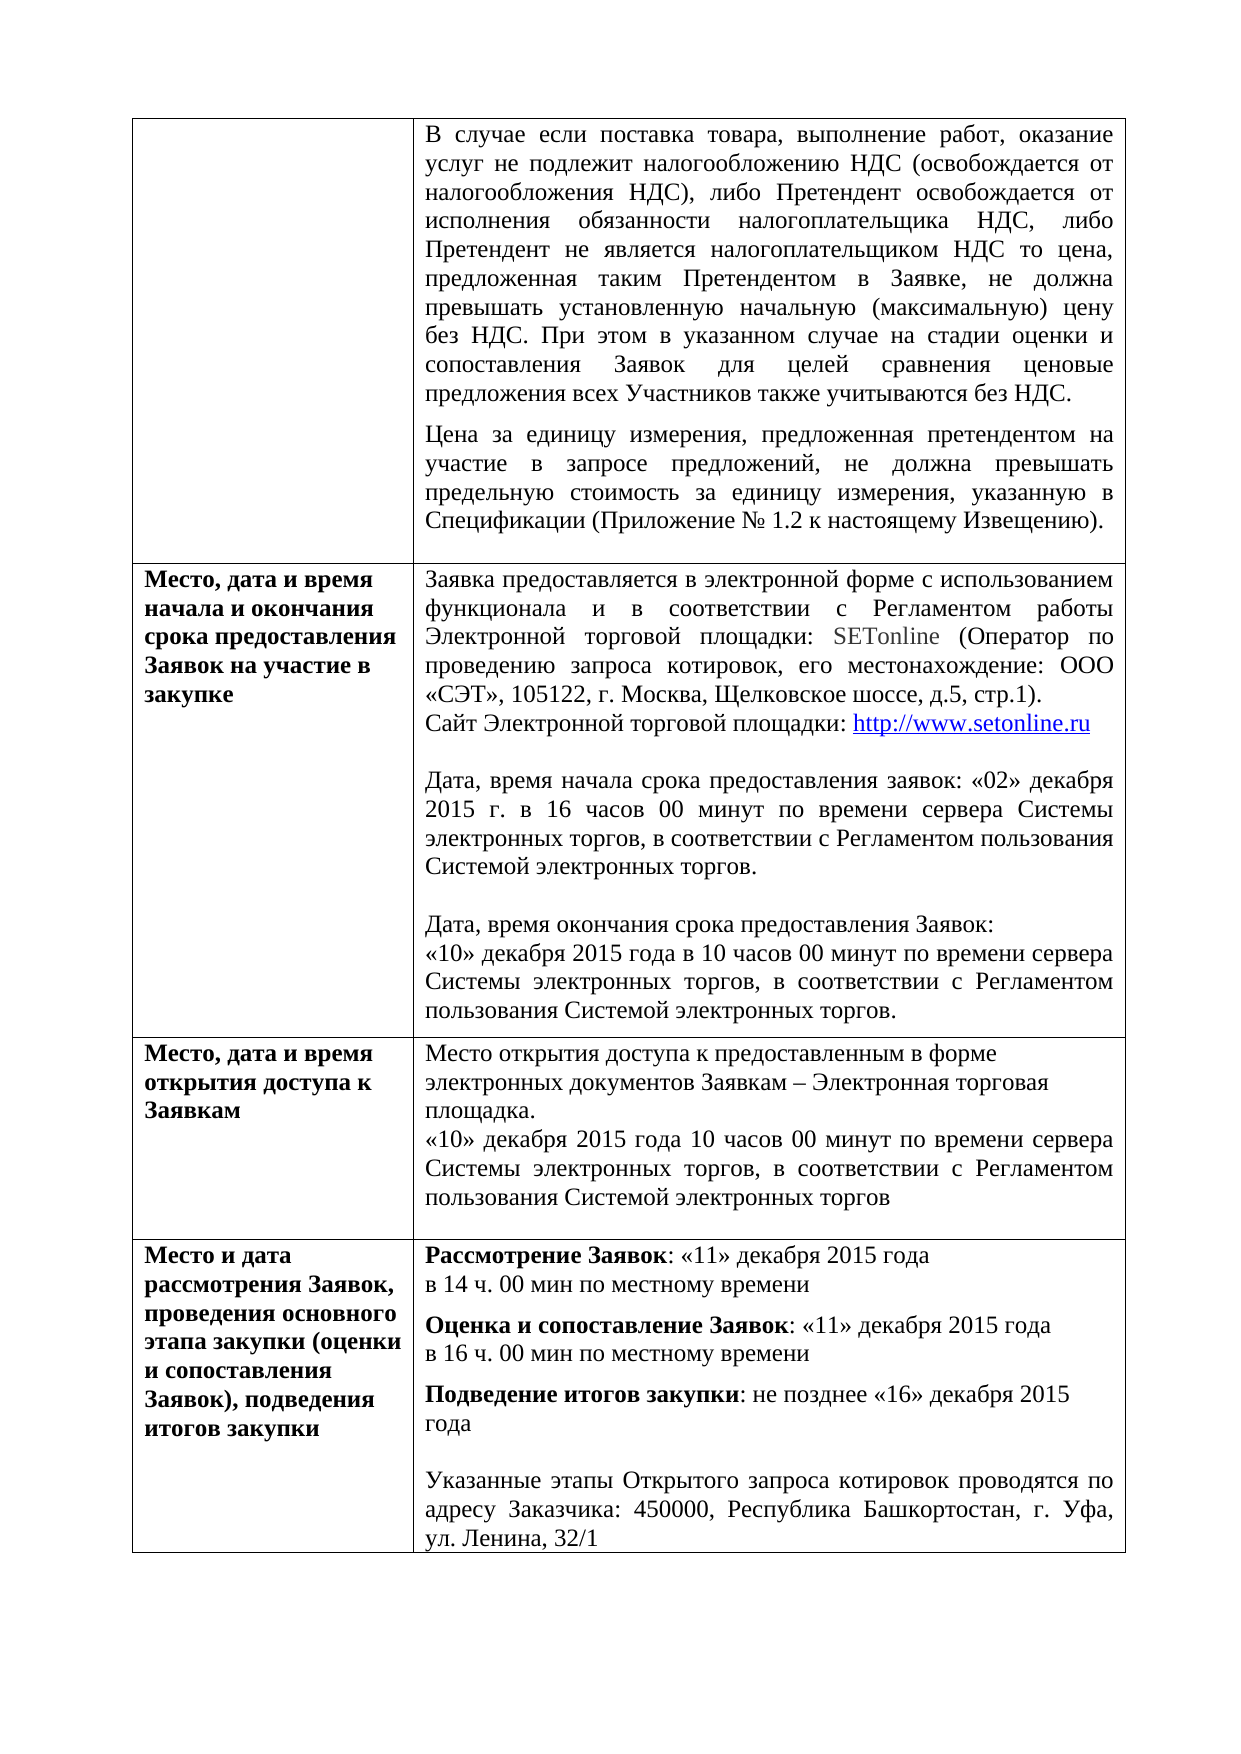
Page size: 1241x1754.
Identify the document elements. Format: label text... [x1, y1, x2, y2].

table_cell Место, дата и время открытия доступа к Заявкам [133, 1038, 413, 1239]
table_cell Место, дата и время начала и окончания срока предоставления Заявок на участие в закупке [133, 564, 413, 1037]
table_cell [133, 119, 413, 563]
table_cell Рассмотрение Заявок: «11» декабря 2015 года в 14 ч. 00 мин по местному времени Оценка и сопоставление Заявок: «11» декабря 2015 года в 16 ч. 00 мин по местному времени Подведение итогов закупки: не позднее «16» декабря 2015 года Указанные этапы Открытого запроса котировок проводятся по адресу Заказчика: 450000, Республика Башкортостан, г. Уфа, ул. Ленина, 32/1 [414, 1240, 1125, 1552]
table_cell Место и дата рассмотрения Заявок, проведения основного этапа закупки (оценки и сопоставления Заявок), подведения итогов закупки [133, 1240, 413, 1552]
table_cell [414, 119, 1125, 563]
table_cell Заявка предоставляется в электронной форме с использованием функционала и в соответствии с Регламентом работы Электронной торговой площадки: SETonline (Оператор по проведению запроса котировок, его местонахождение: ООО «СЭТ», . Москва, Щелковское шоссе, д.5, стр.1). Сайт Электронной торговой площадки: http://www.setonline.ru Дата, время начала срока предоставления заявок: «02» декабря 2015 г. в 16 часов 00 минут по времени сервера Системы электронных торгов, в соответствии с Регламентом пользования Системой электронных торгов. Дата, время окончания срока предоставления Заявок: «10» декабря 2015 года в 10 часов 00 минут по времени сервера Системы электронных торгов, в соответствии с Регламентом пользования Системой электронных торгов. [414, 564, 1125, 1037]
table_cell Место открытия доступа к предоставленным в форме электронных документов Заявкам – Электронная торговая площадка. «10» декабря 2015 года 10 часов 00 минут по времени сервера Системы электронных торгов, в соответствии с Регламентом пользования Системой электронных торгов [414, 1038, 1125, 1239]
